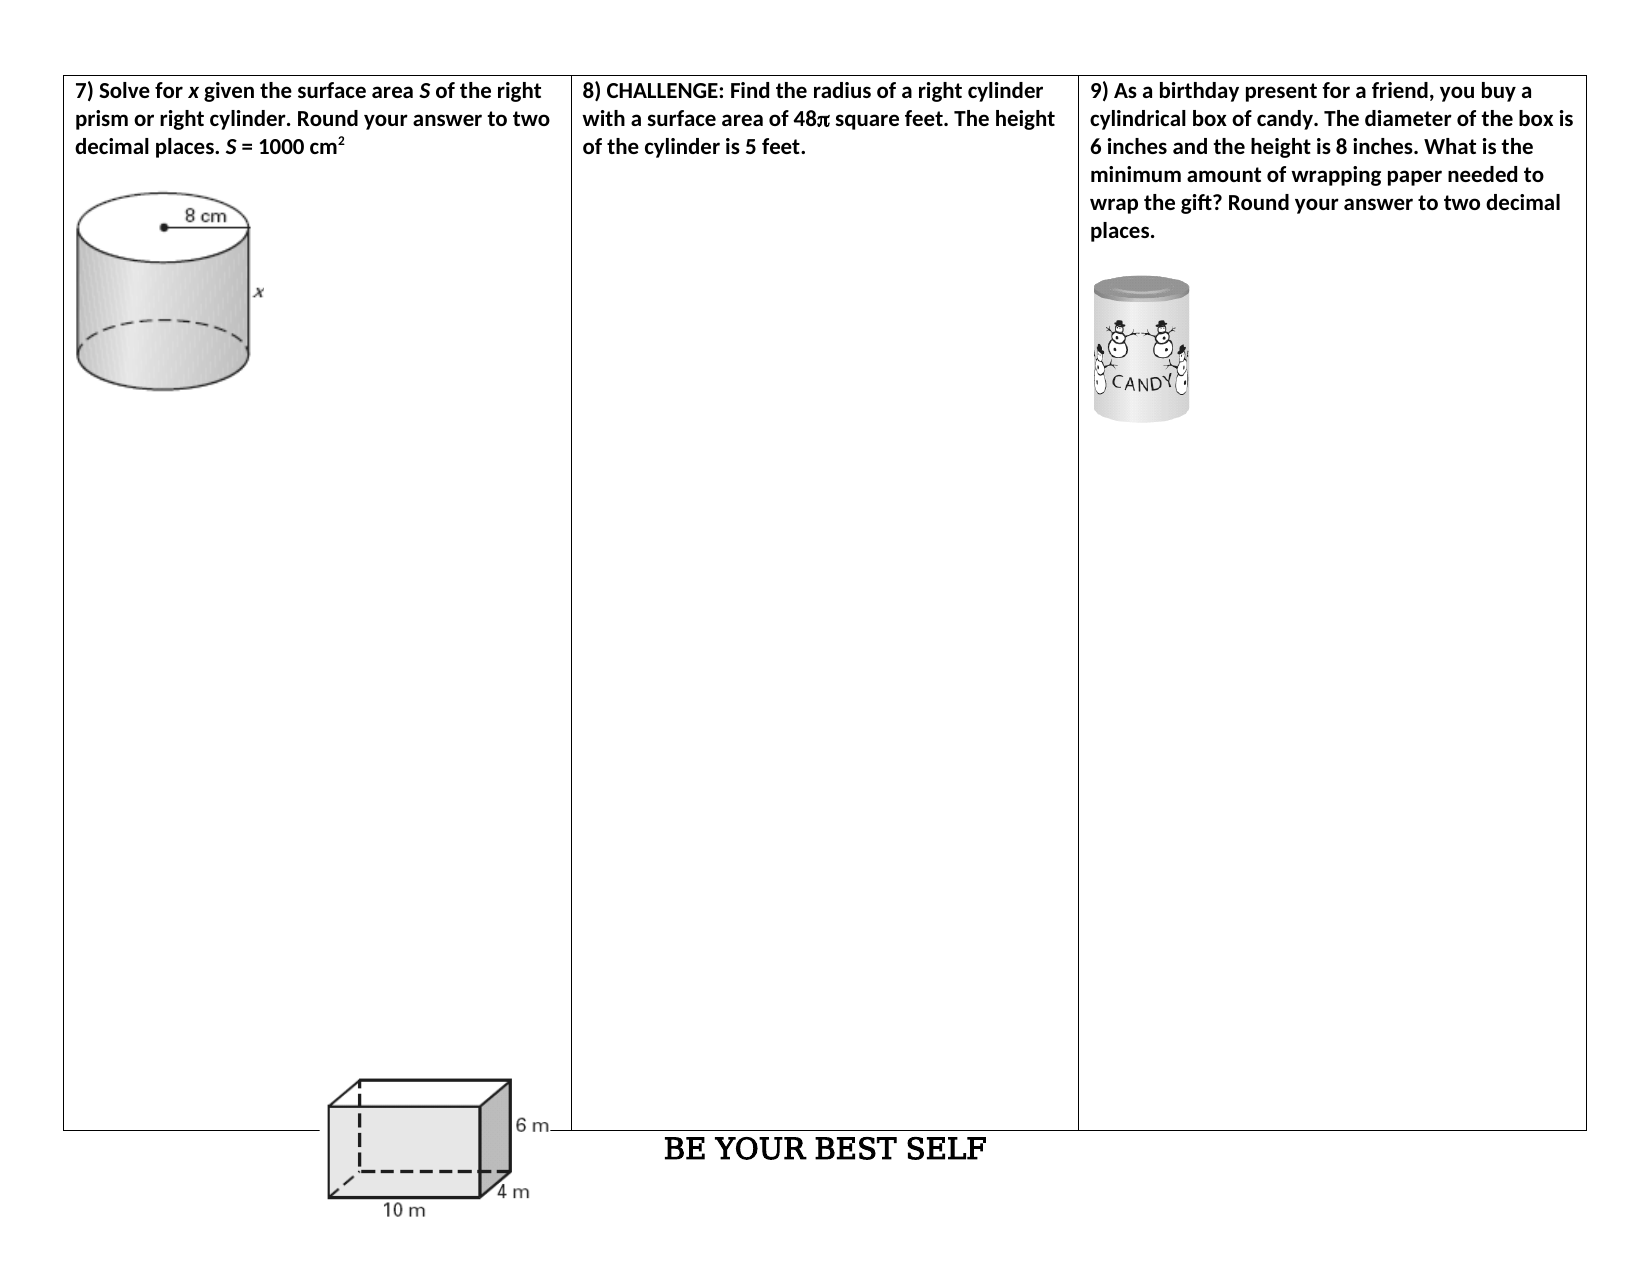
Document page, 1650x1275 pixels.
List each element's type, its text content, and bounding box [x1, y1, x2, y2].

table_cell 8) CHALLENGE: Find the radius of a right cylinder with a surface area of 48 square feet. The height of the cylinder is 5 feet. [572, 76, 1078, 1130]
table_cell 7) Solve for x given the surface area S of the right prism or right cylinder. Round your answer to two decimal places. S = 1000 cm2 [64, 76, 571, 1130]
table_cell 9) As a birthday present for a friend, you buy a cylindrical box of candy. The diameter of the box is 6 inches and the height is 8 inches. What is the minimum amount of wrapping paper needed to wrap the gift? Round your answer to two decimal places. [1079, 76, 1586, 1130]
